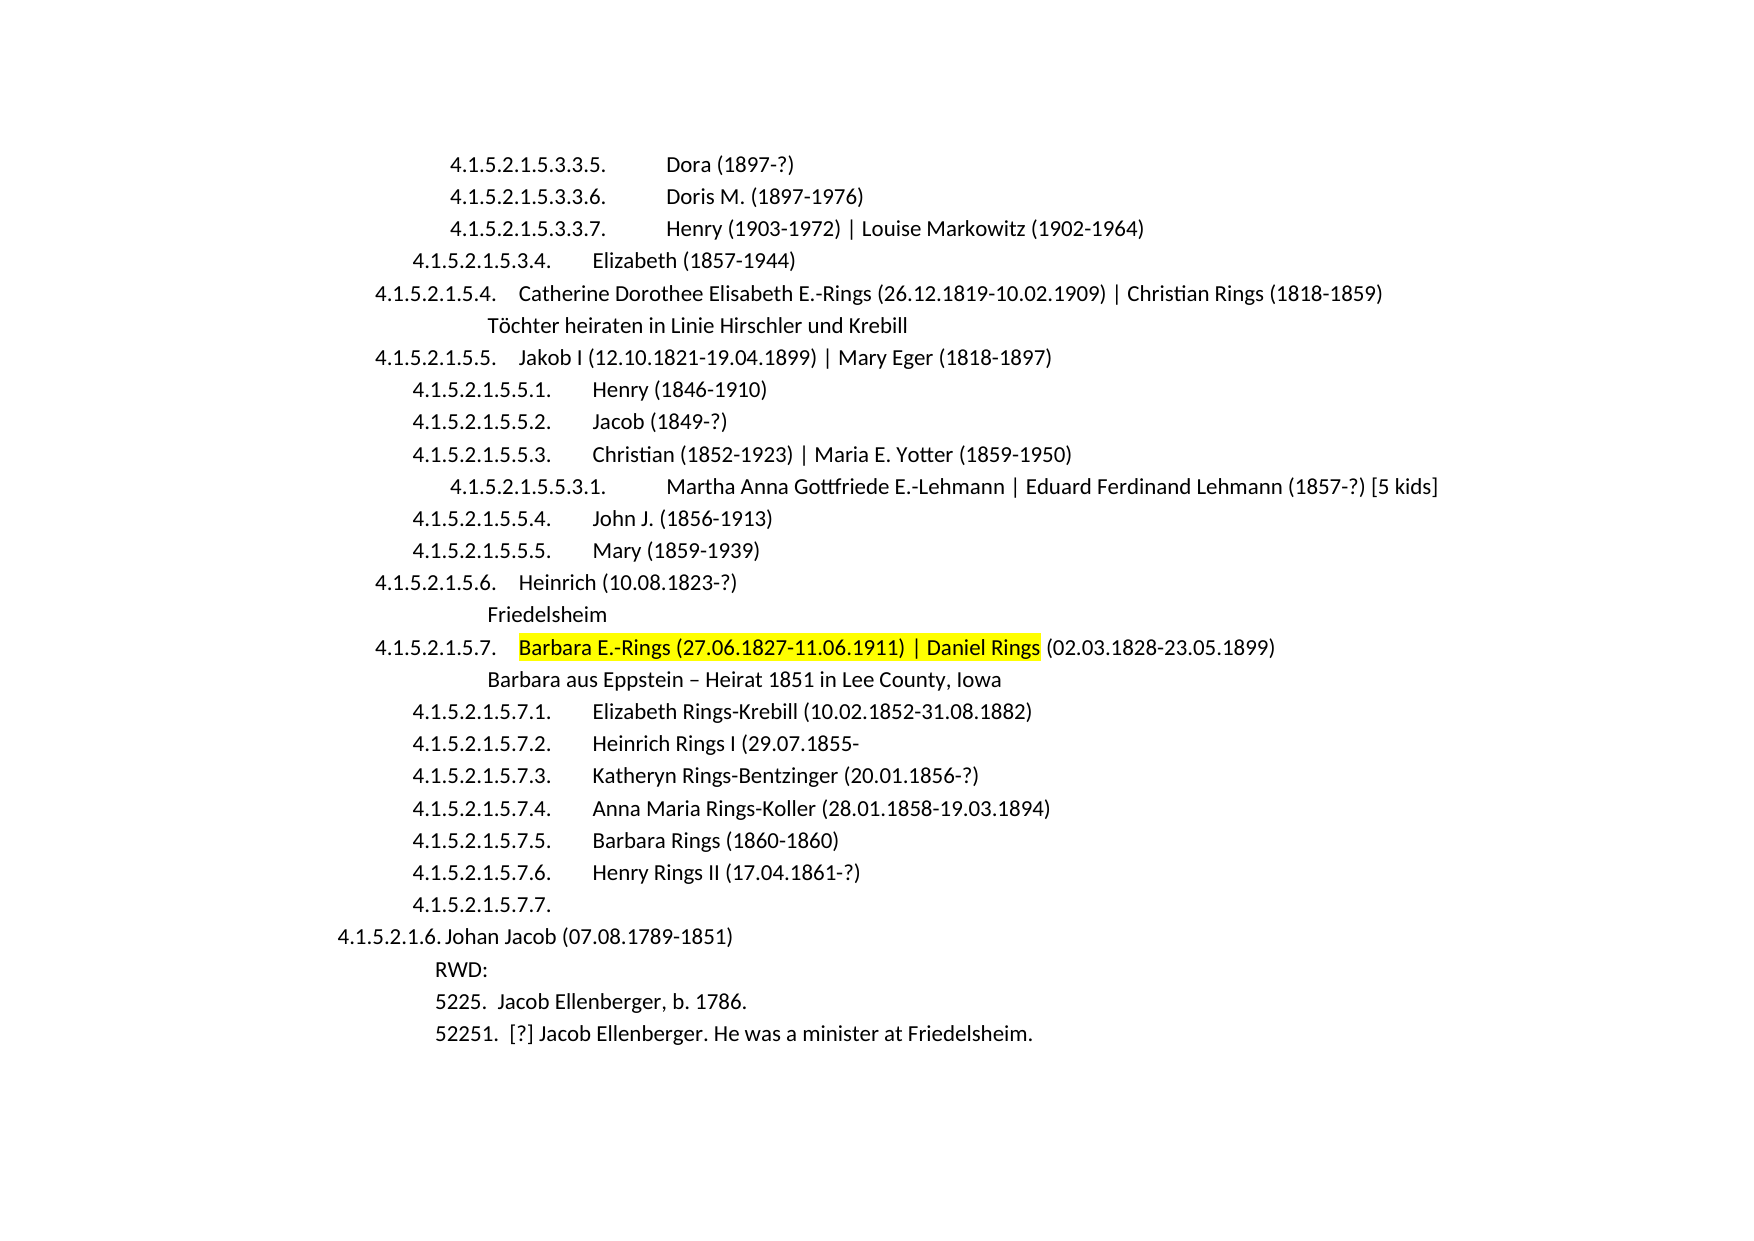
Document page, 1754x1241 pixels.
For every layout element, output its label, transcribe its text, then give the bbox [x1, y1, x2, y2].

list Johan Jacob (07.08.1789-1851) RWD: 5225. Jacob Ellenberger, b. 1786. 52251. [?] Jacob Ellenberger. He was a minister at Friedelsheim. [337, 922, 1604, 1047]
list Henry (1846-1910) [412, 375, 1604, 403]
list John J. (1856-1913) [412, 504, 1604, 532]
list Catherine Dorothee Elisabeth E.-Rings (26.12.1819-10.02.1909) | Christian Rings (1818-1859) Töchter heiraten in Linie Hirschler und Krebill [375, 279, 1604, 339]
list Katheryn Rings-Bentzinger (20.01.1856-?) [412, 762, 1604, 789]
list Elizabeth (1857-1944) [412, 247, 1604, 274]
list Barbara E.-Rings (27.06.1827-11.06.1911) | Daniel Rings (02.03.1828-23.05.1899) Barbara aus Eppstein – Heirat 1851 in Lee County, Iowa [375, 633, 1604, 693]
list Mary (1859-1939) [412, 536, 1604, 564]
list Henry (1903-1972) | Louise Markowitz (1902-1964) [450, 214, 1604, 242]
list Christian (1852-1923) | Maria E. Yotter (1859-1950) [412, 440, 1604, 468]
list Elizabeth Rings-Krebill (10.02.1852-31.08.1882) [412, 697, 1604, 725]
list Anna Maria Rings-Koller (28.01.1858-19.03.1894) [412, 794, 1604, 822]
list Jakob I (12.10.1821-19.04.1899) | Mary Eger (1818-1897) [375, 343, 1604, 371]
list Barbara Rings (1860-1860) [412, 826, 1604, 854]
list Martha Anna Gottfriede E.-Lehmann | Eduard Ferdinand Lehmann (1857-?) [5 kids] [450, 472, 1604, 500]
list Jacob (1849-?) [412, 407, 1604, 436]
list Dora (1897-?) [450, 150, 1604, 178]
list Heinrich (10.08.1823-?) Friedelsheim [375, 568, 1604, 629]
list Doris M. (1897-1976) [450, 182, 1604, 210]
list Henry Rings II (17.04.1861-?) [412, 858, 1604, 886]
list Heinrich Rings I (29.07.1855- [412, 729, 1604, 757]
